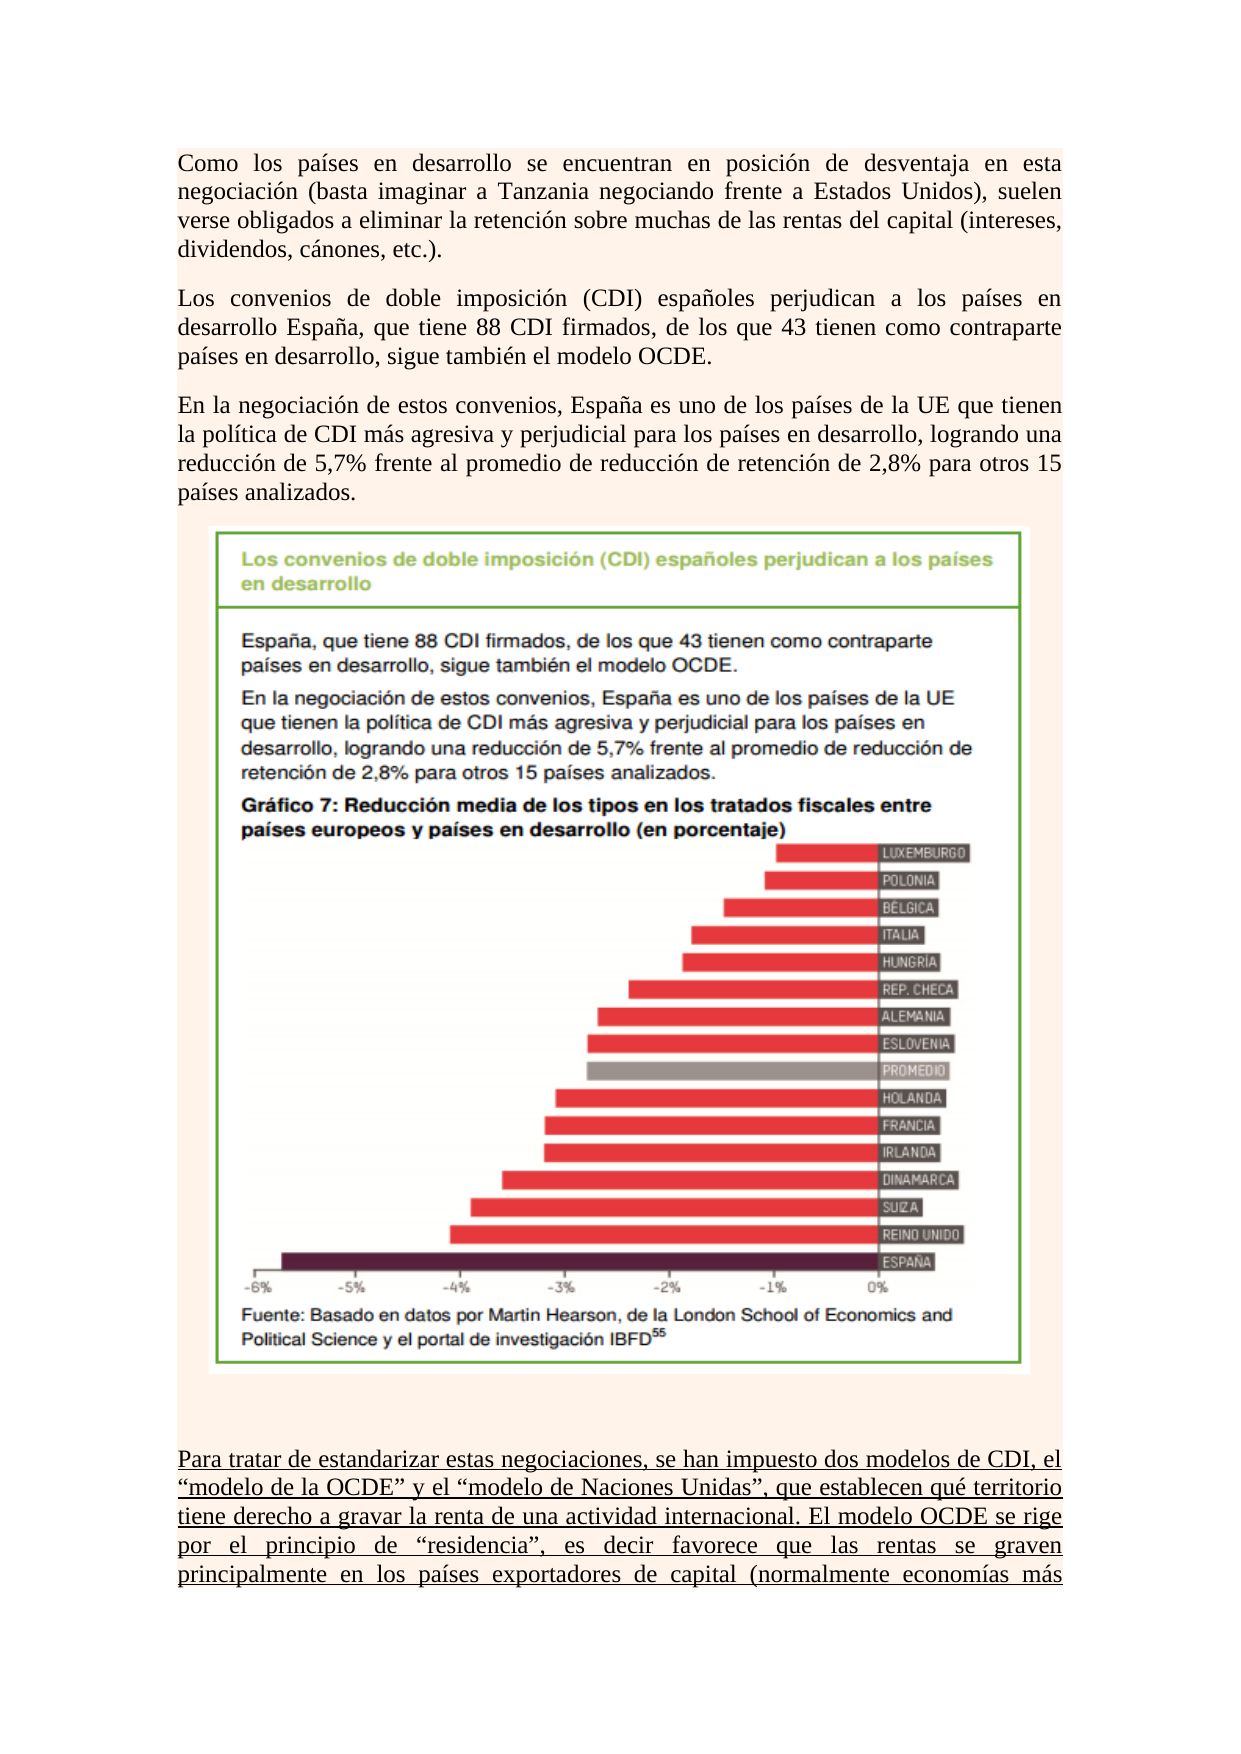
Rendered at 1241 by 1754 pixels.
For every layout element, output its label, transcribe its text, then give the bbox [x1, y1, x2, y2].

picture [208, 526, 1031, 1374]
text Los convenios de doble imposición (CDI) españoles perjudican a los países en desarrollo España, que tiene 88 CDI firmados, de los que 43 tienen como contraparte países en desarrollo, sigue también el modelo OCDE. [177, 283, 1063, 370]
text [177, 1556, 1063, 1584]
text Como los países en desarrollo se encuentran en posición de desventaja en esta negociación (basta imaginar a Tanzania negociando frente a Estados Unidos), suelen verse obligados a eliminar la retención sobre muchas de las rentas del capital (intereses, dividendos, cánones, etc.). [177, 148, 1063, 263]
text En la negociación de estos convenios, España es uno de los países de la UE que tienen la política de CDI más agresiva y perjudicial para los países en desarrollo, logrando una reducción de 5,7% frente al promedio de reducción de retención de 2,8% para otros 15 países analizados. [177, 391, 1063, 506]
